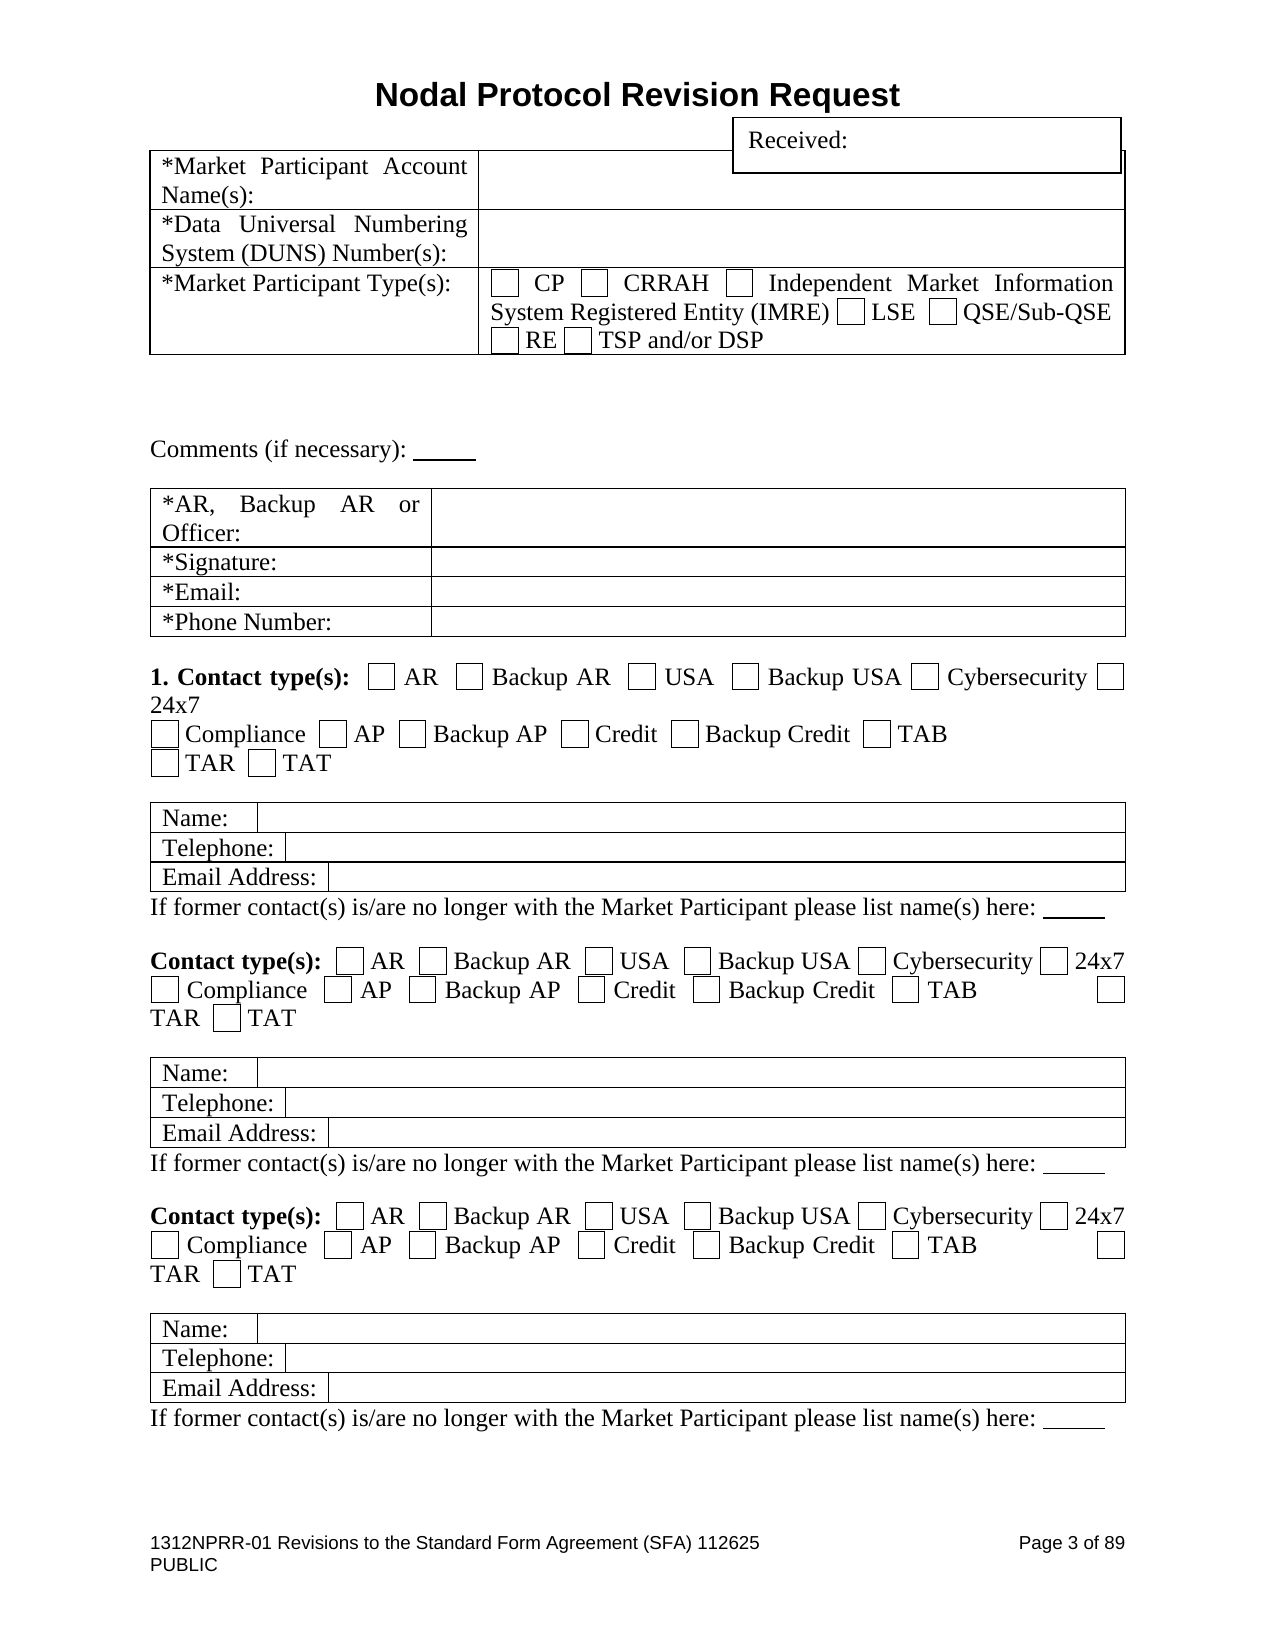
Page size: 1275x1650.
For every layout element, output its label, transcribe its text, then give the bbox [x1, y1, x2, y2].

table_cell [286, 833, 1125, 861]
table_cell [329, 1373, 1125, 1402]
table_cell [432, 577, 1125, 606]
table_header [479, 151, 1124, 208]
table_cell *Data Universal Numbering System (DUNS) Number(s): [151, 210, 478, 267]
table_cell [479, 210, 1124, 267]
text TAR TAT [150, 748, 1125, 777]
table_header Name: [151, 1058, 257, 1087]
table_header Name: [151, 803, 257, 832]
table_cell *Signature: [151, 548, 431, 576]
table_cell Telephone: [151, 1344, 285, 1372]
table_header [258, 1314, 1125, 1342]
table_header Name: [151, 1314, 257, 1342]
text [150, 1403, 1125, 1432]
table_cell [286, 1344, 1125, 1372]
table_header *Market Participant Account Name(s): [151, 151, 478, 208]
table_header [432, 489, 1125, 546]
table_cell Telephone: [151, 833, 285, 861]
table_cell Email Address: [151, 1118, 328, 1147]
table_header [258, 803, 1125, 832]
table_cell Telephone: [151, 1088, 285, 1117]
table_cell [329, 1118, 1125, 1147]
text If former contact(s) is/are no longer with the Market Participant please list name(s) here: [150, 1148, 1125, 1176]
text If former contact(s) is/are no longer with the Market Participant please list name(s) here: [150, 892, 1125, 921]
table_cell [432, 607, 1125, 636]
table_cell Email Address: [151, 863, 328, 891]
table_cell [432, 548, 1125, 576]
table_cell *Phone Number: [151, 607, 431, 636]
table_cell *Market Participant Type(s): [151, 268, 478, 354]
text Contact type(s): AR Backup AR USA Backup USA Cybersecurity 24x7 Compliance AP Backup AP Credit Backup Credit TAB TAR TAT [150, 946, 1125, 1032]
table_cell CP CRRAH Independent Market Information System Registered Entity (IMRE) LSE QSE/Sub-QSE RE TSP and/or DSP [479, 268, 1124, 354]
text Compliance AP Backup AP Credit Backup Credit TAB [150, 719, 1125, 748]
table_cell Email Address: [151, 1373, 328, 1402]
table_header *AR, Backup AR or Officer: [151, 489, 431, 546]
table_cell *Email: [151, 577, 431, 606]
table_cell [286, 1088, 1125, 1117]
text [150, 1201, 1125, 1288]
table_cell [329, 863, 1125, 891]
text Comments (if necessary): [150, 434, 1125, 463]
table_header [258, 1058, 1125, 1087]
text 1. Contact type(s): AR Backup AR USA Backup USA Cybersecurity 24x7 [150, 662, 1125, 719]
